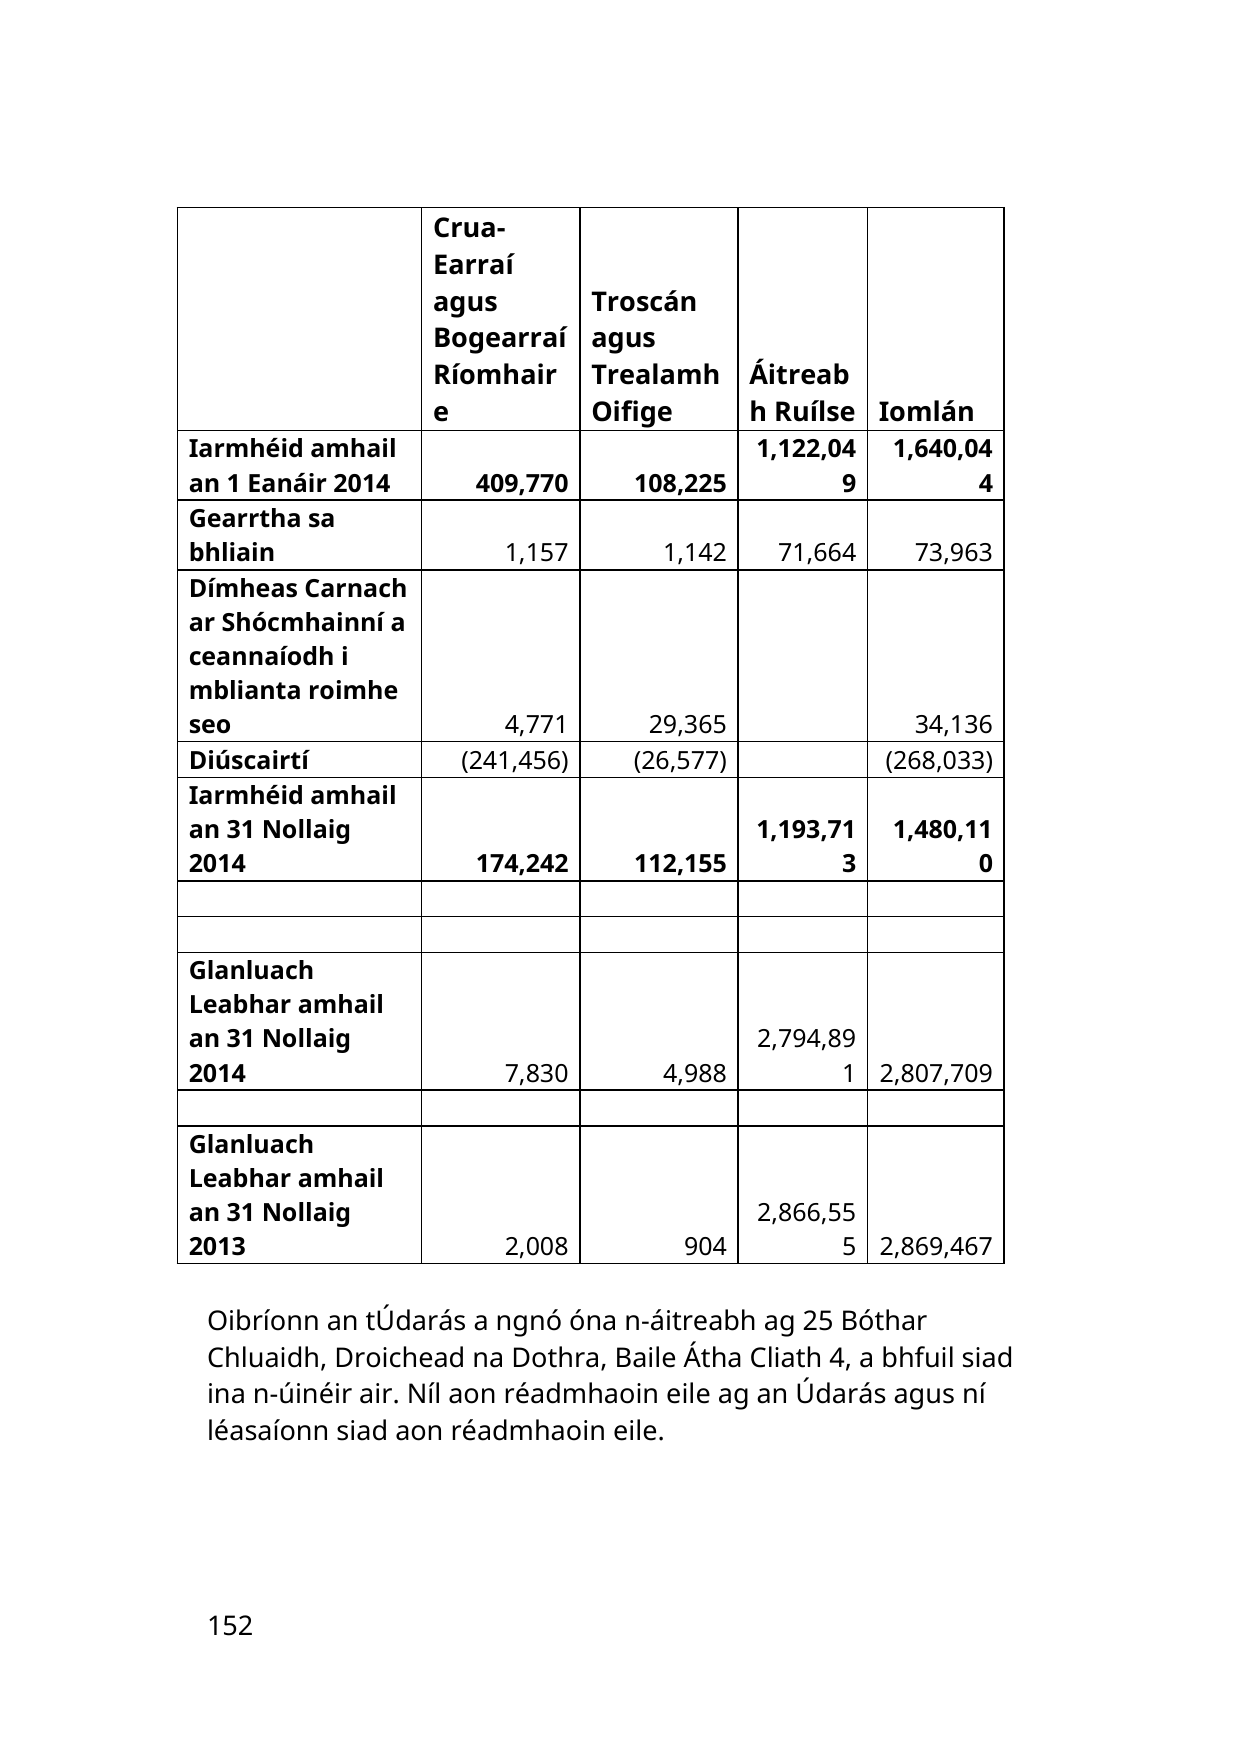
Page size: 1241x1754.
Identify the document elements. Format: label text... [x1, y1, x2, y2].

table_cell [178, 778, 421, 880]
table_cell 4,771 [422, 571, 579, 741]
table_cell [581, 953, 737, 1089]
table_cell 409,770 [422, 431, 579, 499]
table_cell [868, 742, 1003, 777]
table_cell 73,963 [868, 501, 1003, 569]
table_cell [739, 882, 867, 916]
table_header [178, 208, 421, 429]
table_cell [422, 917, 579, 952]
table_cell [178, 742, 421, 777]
table_cell 108,225 [581, 431, 737, 499]
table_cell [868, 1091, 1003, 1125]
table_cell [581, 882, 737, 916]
table_header Crua-Earraí agus Bogearraí Ríomhaire [422, 208, 579, 429]
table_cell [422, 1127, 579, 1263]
table_cell Iarmhéid amhail an 1 Eanáir 2014 [178, 431, 421, 499]
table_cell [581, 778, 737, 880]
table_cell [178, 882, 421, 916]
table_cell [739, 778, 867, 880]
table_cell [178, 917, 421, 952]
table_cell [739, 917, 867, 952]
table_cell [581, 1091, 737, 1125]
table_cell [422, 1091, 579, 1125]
table_cell 29,365 [581, 571, 737, 741]
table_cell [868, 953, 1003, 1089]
table_header Iomlán [868, 208, 1003, 429]
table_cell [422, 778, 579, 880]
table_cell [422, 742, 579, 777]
text Oibríonn an tÚdarás a ngnó óna n-áitreabh ag 25 Bóthar Chluaidh, Droichead na Dothra, Baile Átha Cliath 4, a bhfuil siad ina n-úinéir air. Níl aon réadmhaoin eile ag an Údarás agus ní léasaíonn siad aon réadmhaoin eile. [207, 1264, 1033, 1449]
table_cell 1,142 [581, 501, 737, 569]
table_cell Gearrtha sa bhliain [178, 501, 421, 569]
table_cell [739, 571, 867, 741]
table_cell 71,664 [739, 501, 867, 569]
table_header Áitreabh Ruílse [739, 208, 867, 429]
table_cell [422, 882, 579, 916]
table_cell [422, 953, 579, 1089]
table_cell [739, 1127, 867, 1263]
table_header Troscán agus Trealamh Oifige [581, 208, 737, 429]
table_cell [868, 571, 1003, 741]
table_cell 1,157 [422, 501, 579, 569]
table_cell 1,640,044 [868, 431, 1003, 499]
table_cell 1,122,049 [739, 431, 867, 499]
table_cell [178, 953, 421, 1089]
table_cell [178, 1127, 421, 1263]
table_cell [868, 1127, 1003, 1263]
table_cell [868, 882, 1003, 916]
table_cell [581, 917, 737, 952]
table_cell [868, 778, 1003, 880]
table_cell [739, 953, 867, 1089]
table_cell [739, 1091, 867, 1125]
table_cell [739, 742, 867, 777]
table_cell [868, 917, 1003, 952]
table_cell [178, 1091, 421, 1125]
table_cell Dímheas Carnach ar Shócmhainní a ceannaíodh i mblianta roimhe seo [178, 571, 421, 741]
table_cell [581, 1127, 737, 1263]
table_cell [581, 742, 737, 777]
